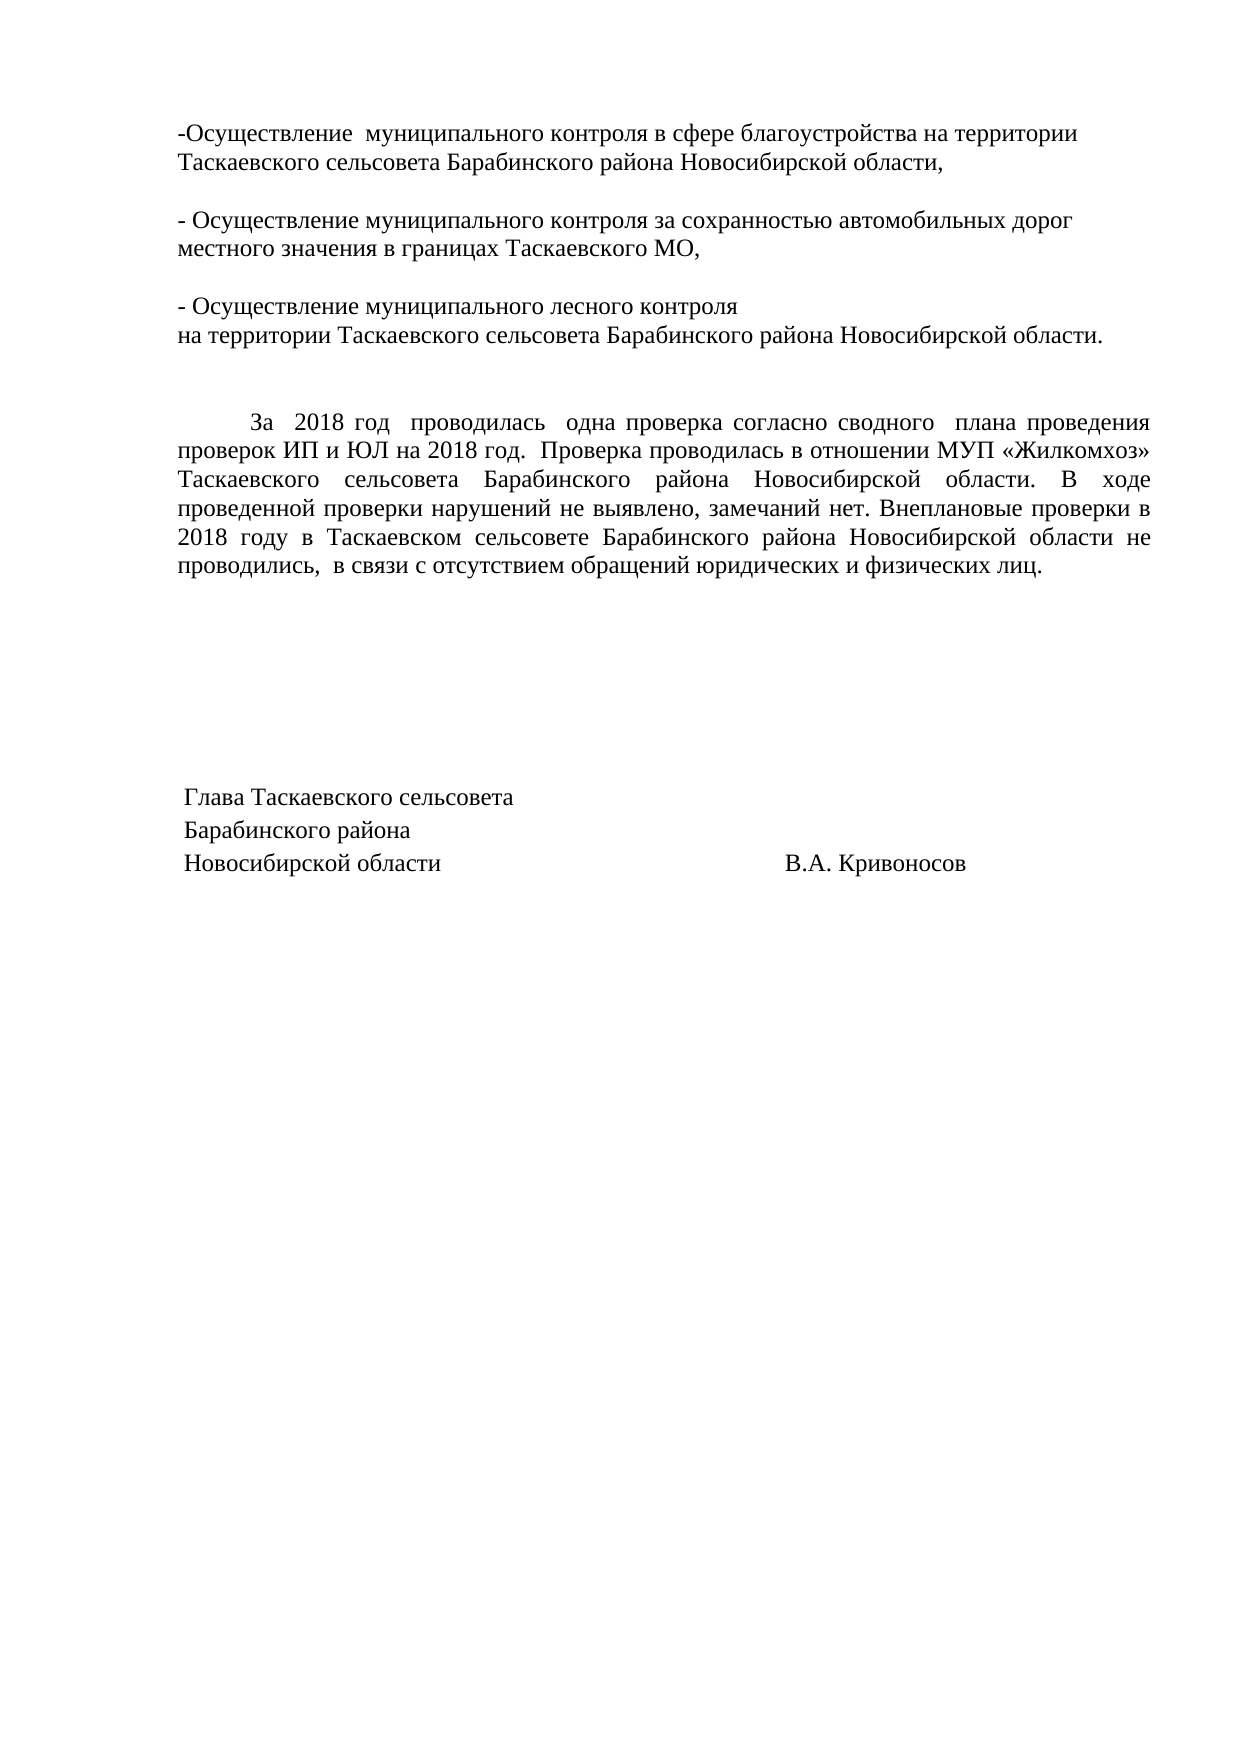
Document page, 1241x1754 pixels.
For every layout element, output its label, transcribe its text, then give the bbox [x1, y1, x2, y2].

text Глава Таскаевского сельсовета [177, 782, 1152, 811]
text -Осуществление муниципального контроля в сфере благоустройства на территории Таскаевского сельсовета Барабинского района Новосибирской области, [177, 118, 1152, 176]
text - Осуществление муниципального контроля за сохранностью автомобильных дорог местного значения в границах Таскаевского МО, [177, 205, 1152, 262]
text - Осуществление муниципального лесного контроля [177, 291, 1152, 320]
text на территории Таскаевского сельсовета Барабинского района Новосибирской области. [177, 320, 1152, 349]
text Барабинского района [177, 815, 1152, 844]
text За 2018 год проводилась одна проверка согласно сводного плана проведения проверок ИП и ЮЛ на 2018 год. Проверка проводилась в отношении МУП «Жилкомхоз» Таскаевского сельсовета Барабинского района Новосибирской области. В ходе проведенной проверки нарушений не выявлено, замечаний нет. Внеплановые проверки в 2018 году в Таскаевском сельсовете Барабинского района Новосибирской области не проводились, в связи с отсутствием обращений юридических и физических лиц. [177, 407, 1152, 579]
text Новосибирской области В.А. Кривоносов [177, 848, 1152, 877]
